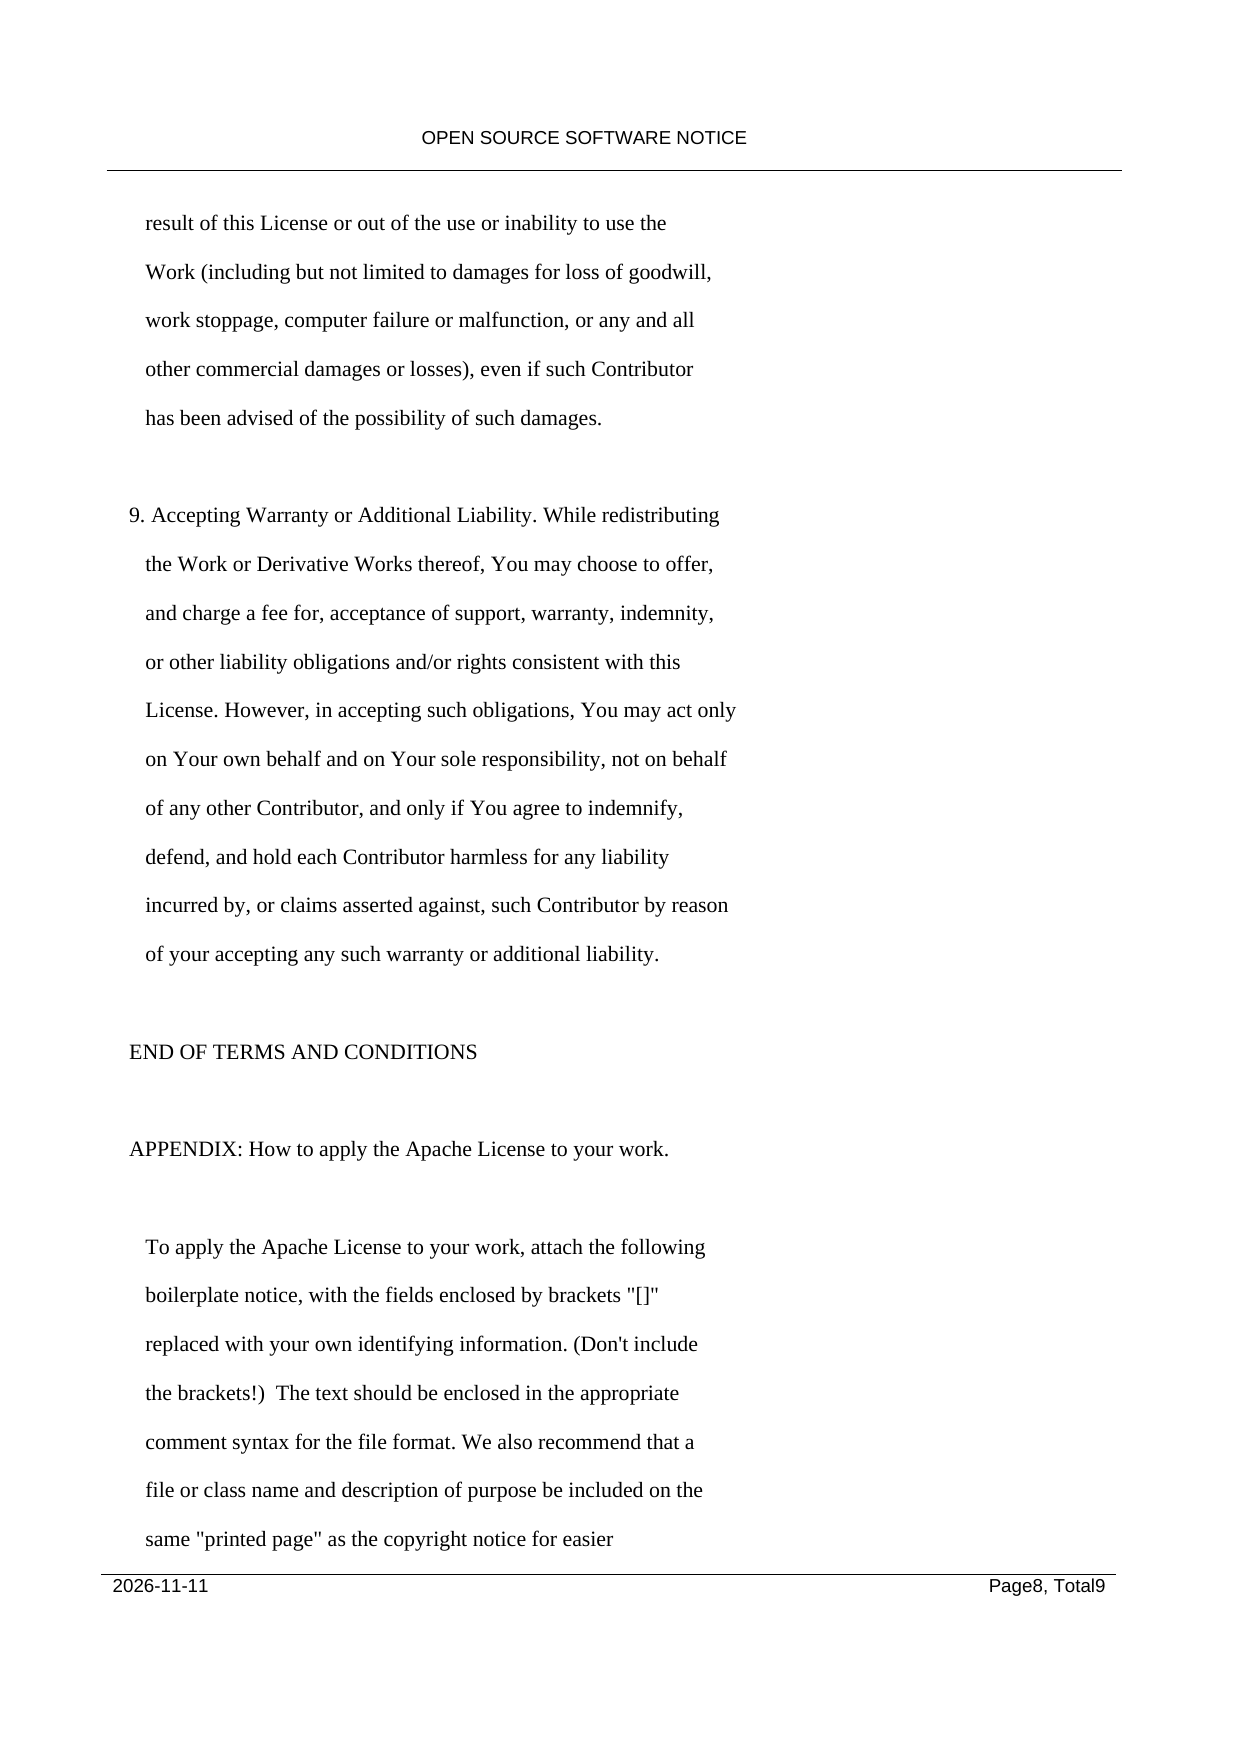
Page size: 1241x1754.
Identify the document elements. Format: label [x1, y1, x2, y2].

text [112, 206, 1128, 1555]
